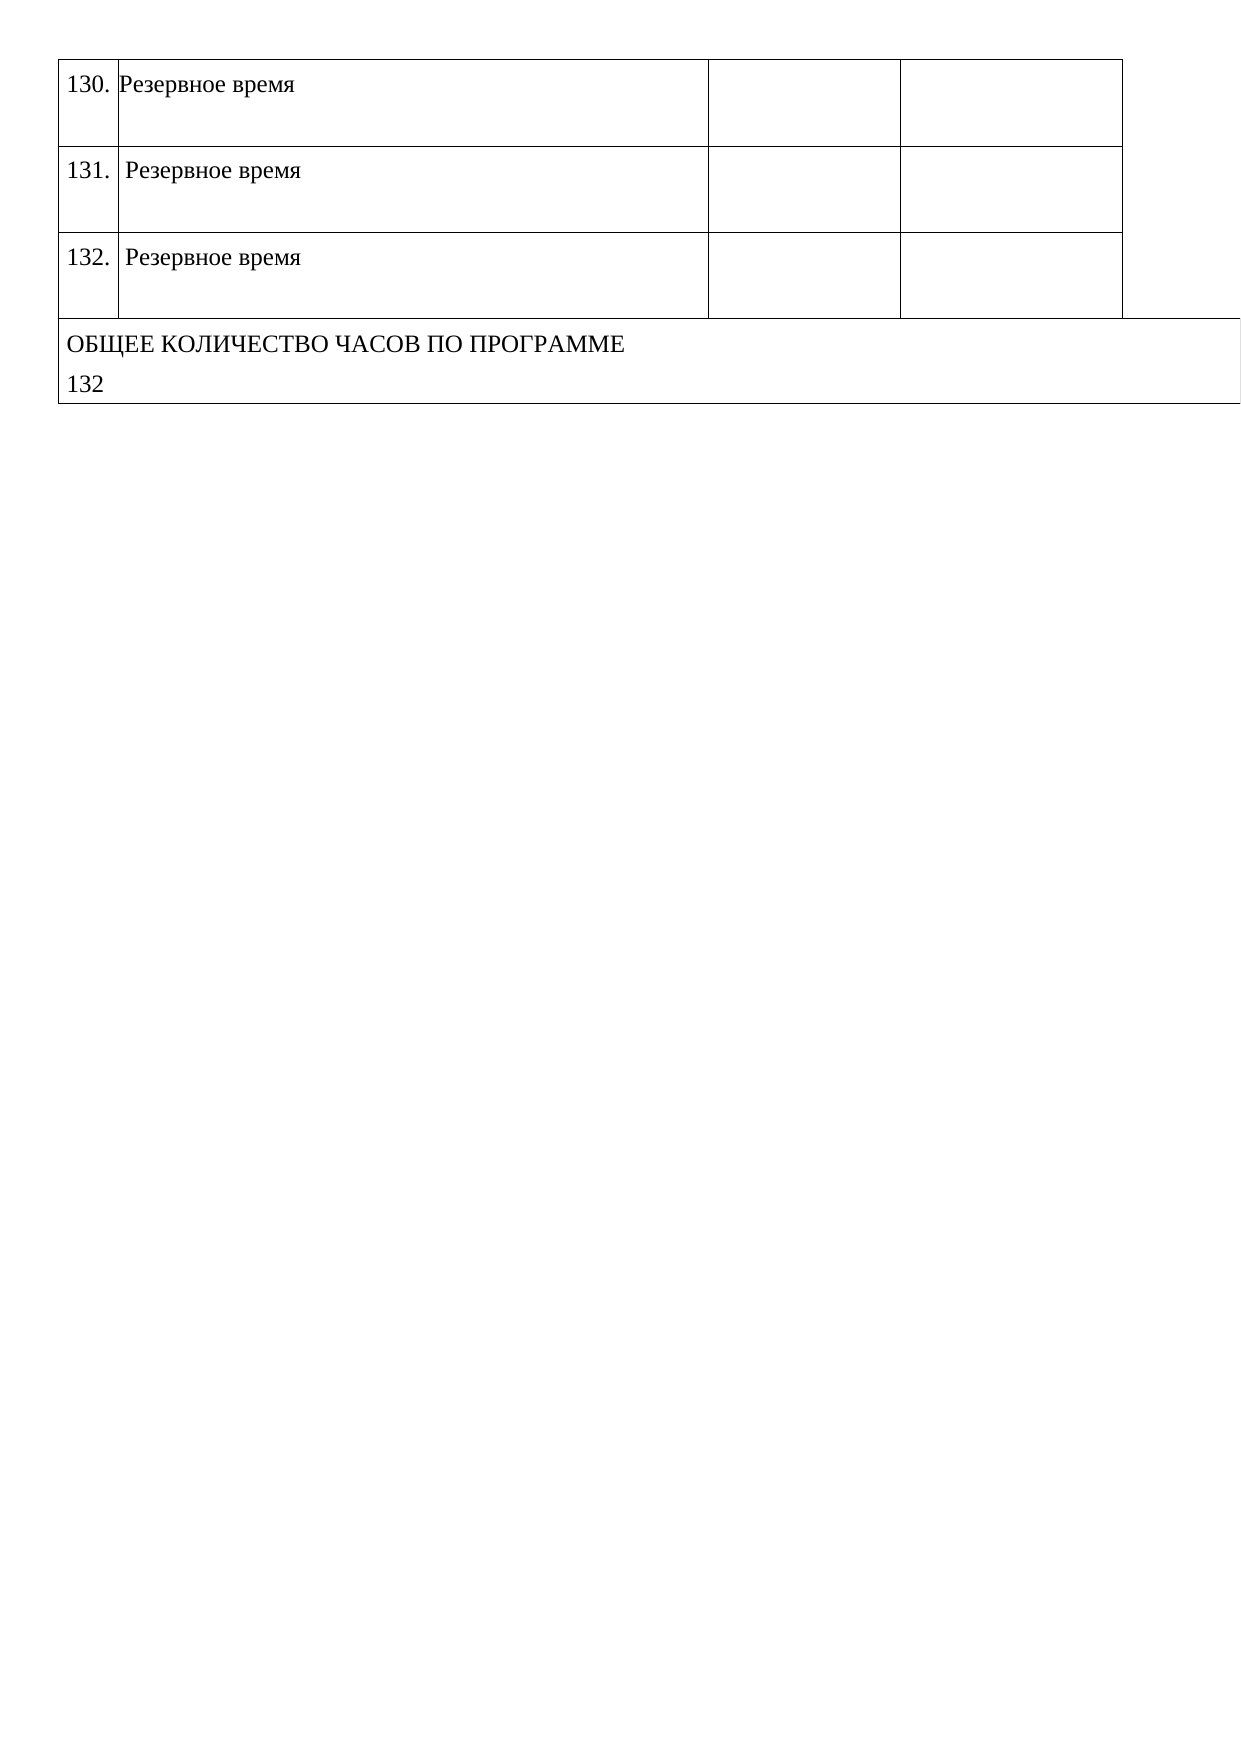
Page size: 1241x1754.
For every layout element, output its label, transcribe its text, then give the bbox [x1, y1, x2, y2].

table_cell Резервное время [119, 147, 708, 232]
table_cell [901, 233, 1122, 318]
table_header [901, 60, 1122, 146]
table_header [709, 60, 900, 146]
table_cell [709, 233, 900, 318]
table_cell [901, 147, 1122, 232]
table_cell 132. [59, 233, 118, 318]
table_cell ОБЩЕЕ КОЛИЧЕСТВО ЧАСОВ ПО ПРОГРАММЕ 132 132 [59, 319, 1240, 402]
table_cell [709, 147, 900, 232]
table_header 130. [59, 60, 118, 146]
table_cell Резервное время [119, 233, 708, 318]
table_header Резервное время [119, 60, 708, 146]
table_cell 131. [59, 147, 118, 232]
